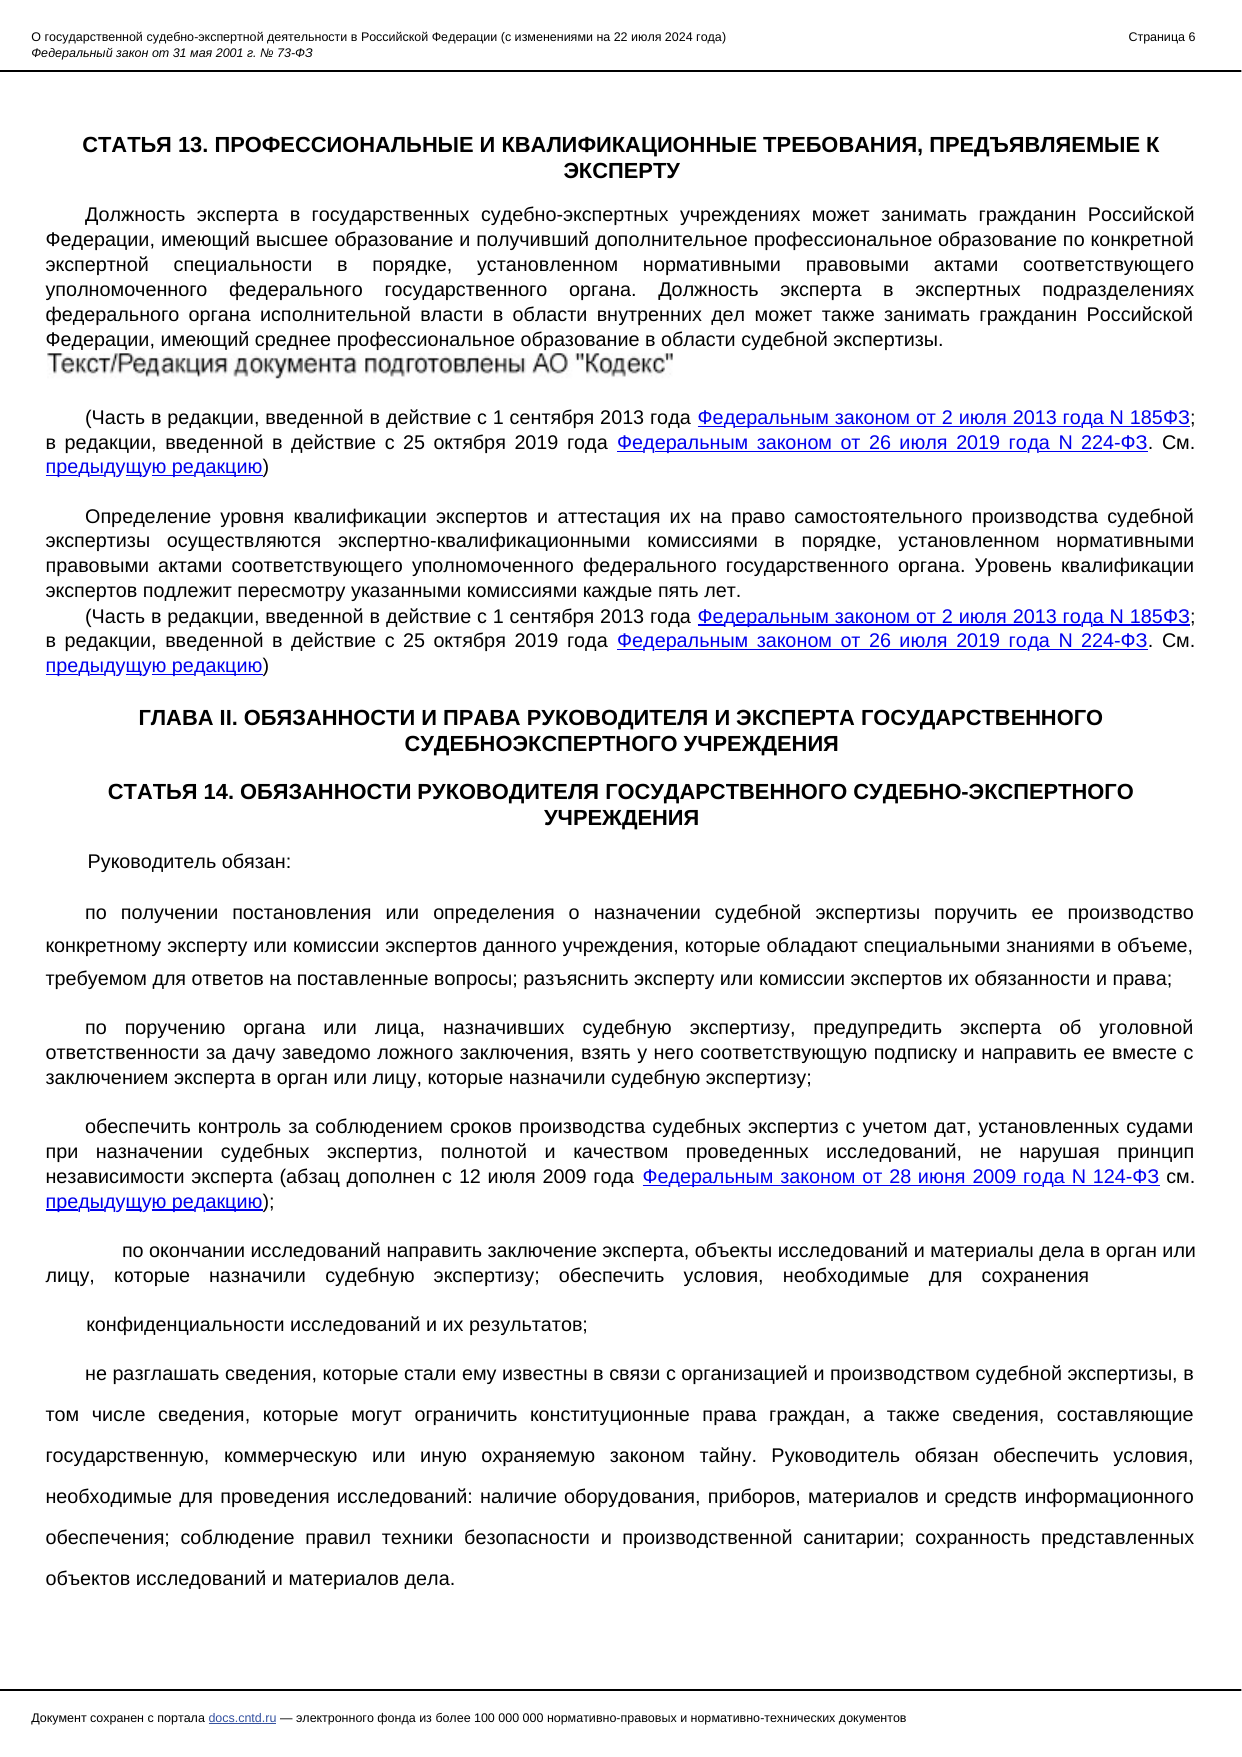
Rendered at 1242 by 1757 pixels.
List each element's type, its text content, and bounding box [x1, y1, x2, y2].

text Должность эксперта в государственных судебно-экспертных учреждениях может занимать гражданин Российской Федерации, имеющий высшее образование и получивший дополнительное профессиональное образование по конкретной экспертной специальности в порядке, установленном нормативными правовыми актами соответствующего уполномоченного федерального государственного органа. Должность эксперта в экспертных подразделениях федерального органа исполнительной власти в области внутренних дел может также занимать гражданин Российской Федерации, имеющий среднее профессиональное образование в области судебной экспертизы. [45, 203, 1195, 350]
text Определение уровня квалификации экспертов и аттестация их на право самостоятельного производства судебной экспертизы осуществляются экспертно-квалификационными комиссиями в порядке, установленном нормативными правовыми актами соответствующего уполномоченного федерального государственного органа. Уровень квалификации экспертов подлежит пересмотру указанными комиссиями каждые пять лет. [45, 504, 1195, 602]
text по получении постановления или определения о назначении судебной экспертизы поручить ее производство конкретному эксперту или комиссии экспертов данного учреждения, которые обладают специальными знаниями в объеме, требуемом для ответов на поставленные вопросы; разъяснить эксперту или комиссии экспертов их обязанности и права; [45, 901, 1195, 990]
text ГЛАВА II. ОБЯЗАННОСТИ И ПРАВА РУКОВОДИТЕЛЯ И ЭКСПЕРТА ГОСУДАРСТВЕННОГО СУДЕБНОЭКСПЕРТНОГО УЧРЕЖДЕНИЯ [47, 705, 1195, 756]
picture [46, 353, 675, 380]
text лицу, которые назначили судебную экспертизу; обеспечить условия, необходимые для сохранения конфиденциальности исследований и их результатов; [45, 1264, 1090, 1335]
text по окончании исследований направить заключение эксперта, объекты исследований и материалы дела в орган или [47, 1239, 1197, 1261]
text Руководитель обязан: [87, 850, 1195, 873]
text по поручению органа или лица, назначивших судебную экспертизу, предупредить эксперта об уголовной ответственности за дачу заведомо ложного заключения, взять у него соответствующую подписку и направить ее вместе с заключением эксперта в орган или лицу, которые назначили судебную экспертизу; [45, 1016, 1195, 1088]
text (Часть в редакции, введенной в действие с 1 сентября 2013 года Федеральным законом от 2 июля 2013 года N 185ФЗ; в редакции, введенной в действие с 25 октября 2019 года Федеральным законом от 26 июля 2019 года N 224-ФЗ. См. предыдущую редакцию) [45, 604, 1195, 677]
text не разглашать сведения, которые стали ему известны в связи с организацией и производством судебной экспертизы, в том числе сведения, которые могут ограничить конституционные права граждан, а также сведения, составляющие государственную, коммерческую или иную охраняемую законом тайну. Руководитель обязан обеспечить условия, необходимые для проведения исследований: наличие оборудования, приборов, материалов и средств информационного обеспечения; соблюдение правил техники безопасности и производственной санитарии; сохранность представленных объектов исследований и материалов дела. [45, 1362, 1195, 1589]
text обеспечить контроль за соблюдением сроков производства судебных экспертиз с учетом дат, установленных судами при назначении судебных экспертиз, полнотой и качеством проведенных исследований, не нарушая принцип независимости эксперта (абзац дополнен с 12 июля 2009 года Федеральным законом от 28 июня 2009 года N 124-ФЗ см. предыдущую редакцию); [45, 1115, 1195, 1212]
subtitle СТАТЬЯ 14. ОБЯЗАННОСТИ РУКОВОДИТЕЛЯ ГОСУДАРСТВЕННОГО СУДЕБНО-ЭКСПЕРТНОГО УЧРЕЖДЕНИЯ [47, 779, 1195, 830]
subtitle СТАТЬЯ 13. ПРОФЕССИОНАЛЬНЫЕ И КВАЛИФИКАЦИОННЫЕ ТРЕБОВАНИЯ, ПРЕДЪЯВЛЯЕМЫЕ К ЭКСПЕРТУ [47, 132, 1195, 183]
text (Часть в редакции, введенной в действие с 1 сентября 2013 года Федеральным законом от 2 июля 2013 года N 185ФЗ; в редакции, введенной в действие с 25 октября 2019 года Федеральным законом от 26 июля 2019 года N 224-ФЗ. См. предыдущую редакцию) [45, 406, 1195, 478]
